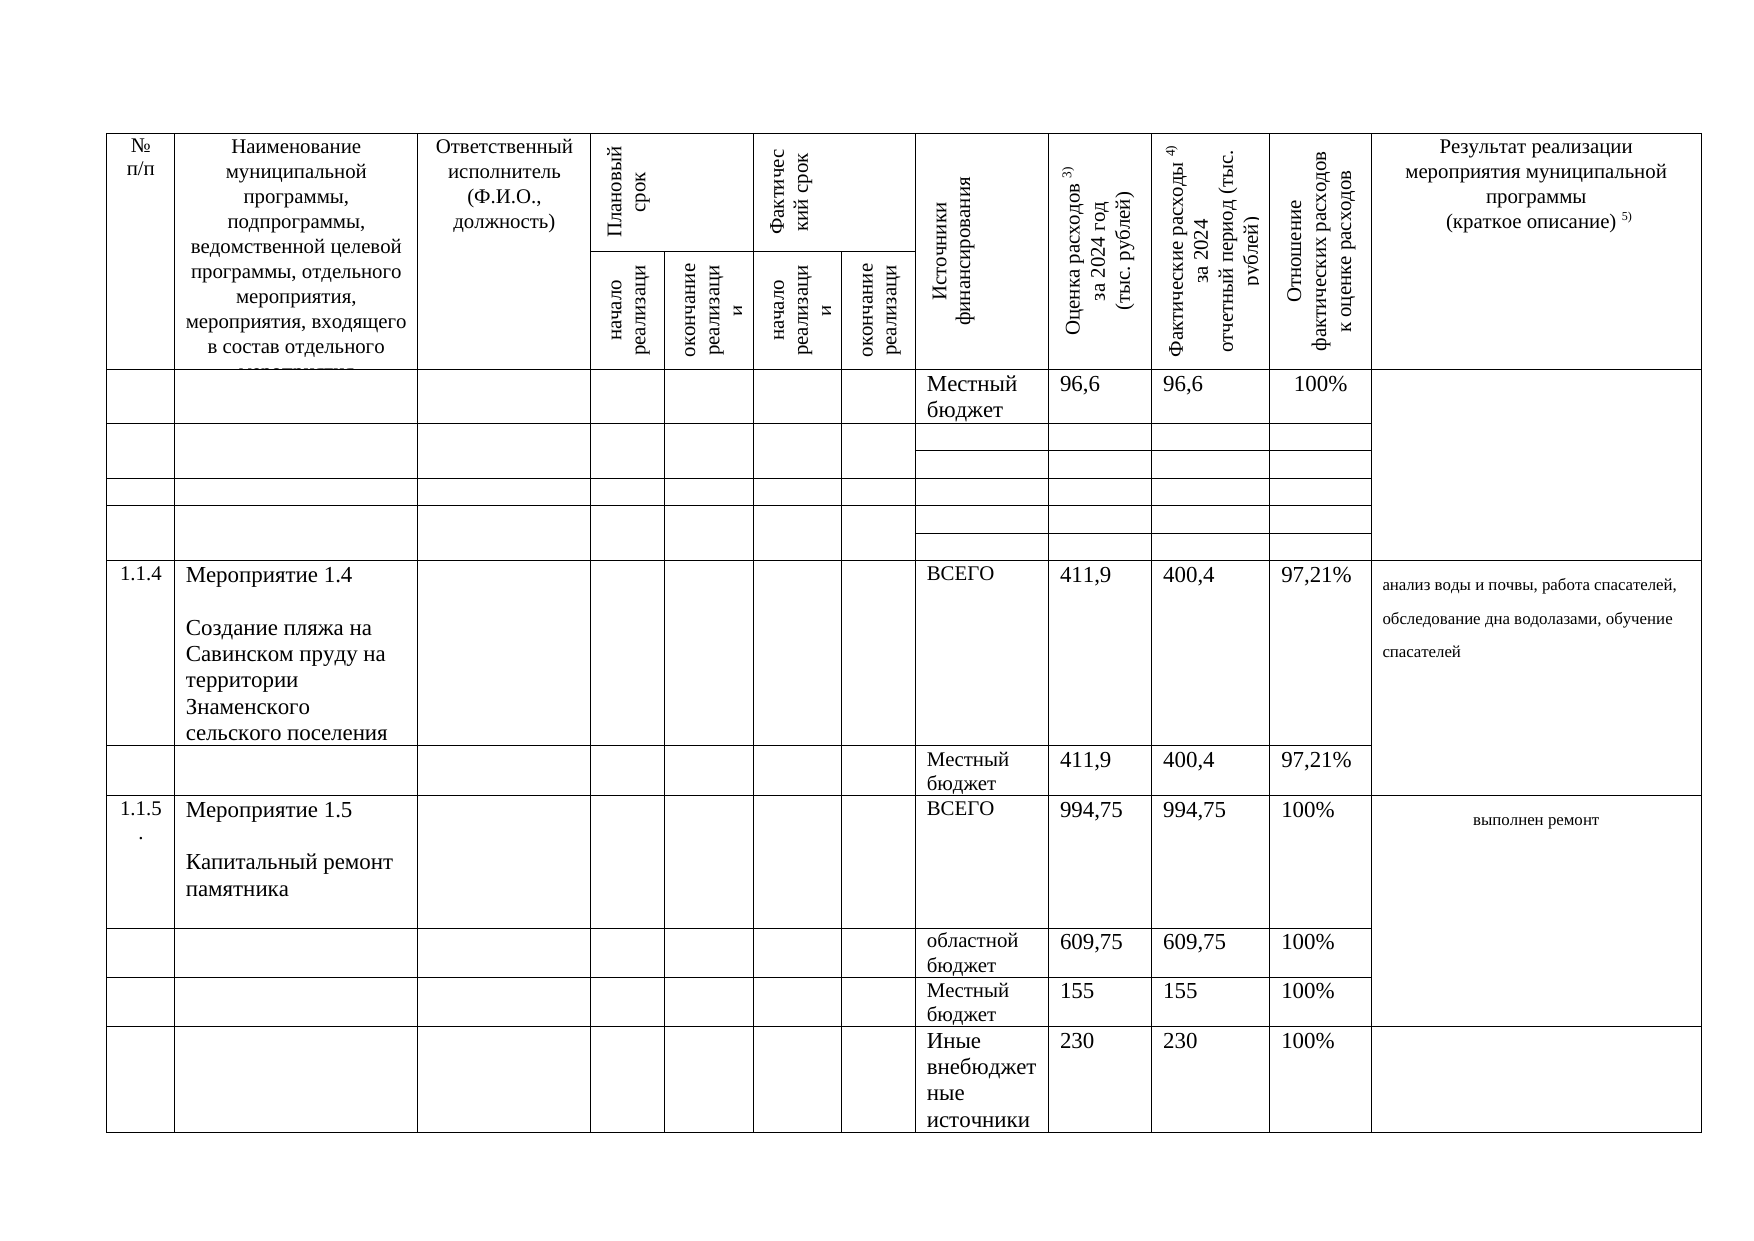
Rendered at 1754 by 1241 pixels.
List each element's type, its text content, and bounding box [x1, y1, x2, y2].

table_cell 411,9 [1049, 746, 1151, 794]
table_cell [842, 561, 915, 745]
table_cell 1.1.4 [107, 561, 174, 745]
table_cell [842, 796, 915, 927]
table_cell [754, 978, 841, 1026]
table_cell [418, 978, 590, 1026]
table_cell [842, 1027, 915, 1132]
table_cell 1.1.5. [107, 796, 174, 927]
table_cell [107, 370, 174, 423]
table_cell 100% [1270, 796, 1371, 927]
table_header Отношение фактических расходов к оценке расходов (в процентах) [1270, 134, 1371, 369]
table_cell [1270, 479, 1371, 505]
table_cell [175, 370, 417, 423]
table_cell [754, 370, 841, 423]
table_cell [107, 1027, 174, 1132]
table_cell [665, 479, 753, 505]
table_cell [1049, 424, 1151, 450]
table_cell 96,6 [1152, 370, 1269, 423]
table_header Оценка расходов 3) за 2024 год (тыс. рублей) [1049, 134, 1151, 369]
table_cell [916, 534, 1048, 560]
table_cell [1152, 451, 1269, 478]
table_cell [1152, 424, 1269, 450]
table_cell 100% [1270, 978, 1371, 1026]
table_cell областной бюджет [916, 929, 1048, 977]
table_cell Местный бюджет [916, 746, 1048, 794]
table_cell [916, 479, 1048, 505]
table_cell [1049, 451, 1151, 478]
table_cell 609,75 [1152, 929, 1269, 977]
table_cell 155 [1152, 978, 1269, 1026]
table_cell [916, 451, 1048, 478]
table_cell [418, 746, 590, 794]
table_cell начало реализации [591, 252, 664, 369]
table_cell [175, 506, 417, 560]
table_cell [175, 746, 417, 794]
table_cell [842, 424, 915, 478]
table_cell 96,6 [1049, 370, 1151, 423]
table_cell [665, 424, 753, 478]
table_cell [1152, 534, 1269, 560]
table_cell [1049, 479, 1151, 505]
table_cell [175, 424, 417, 478]
table_cell Местный бюджет [916, 978, 1048, 1026]
table_cell [842, 746, 915, 794]
table_cell [842, 929, 915, 977]
table_cell 400,4 [1152, 561, 1269, 745]
table_cell [754, 746, 841, 794]
table_cell [107, 929, 174, 977]
table_cell 230 [1152, 1027, 1269, 1132]
table_cell [591, 746, 664, 794]
table_cell [842, 370, 915, 423]
table_cell 97,21% [1270, 746, 1371, 794]
table_cell 100% [1270, 1027, 1371, 1132]
table_cell [916, 506, 1048, 532]
table_cell [418, 506, 590, 560]
table_cell [418, 1027, 590, 1132]
table_cell [175, 1027, 417, 1132]
table_cell [175, 929, 417, 977]
table_cell [175, 479, 417, 505]
table_cell [754, 506, 841, 560]
table_cell [1049, 506, 1151, 532]
table_cell 97,21% [1270, 561, 1371, 745]
table_cell ВСЕГО [916, 561, 1048, 745]
table_cell [1270, 451, 1371, 478]
table_cell [754, 479, 841, 505]
table_cell [665, 561, 753, 745]
table_cell [1152, 506, 1269, 532]
table_cell 155 [1049, 978, 1151, 1026]
table_cell [591, 424, 664, 478]
table_cell [591, 929, 664, 977]
table_cell анализ воды и почвы, работа спасателей, обследование дна водолазами, обучение спасателей [1372, 561, 1701, 794]
table_cell [1152, 479, 1269, 505]
table_cell ВСЕГО [916, 796, 1048, 927]
table_cell [418, 561, 590, 745]
table_cell 994,75 [1049, 796, 1151, 927]
table_cell 230 [1049, 1027, 1151, 1132]
table_cell начало реализации [754, 252, 841, 369]
table_cell Мероприятие 1.5 Капитальный ремонт памятника [175, 796, 417, 927]
table_cell [418, 479, 590, 505]
table_cell [665, 1027, 753, 1132]
table_cell [591, 796, 664, 927]
table_header Результат реализации мероприятия муниципальной программы (краткое описание) 5) [1372, 134, 1701, 369]
table_cell Мероприятие 1.4 Создание пляжа на Савинском пруду на территории Знаменского сельского поселения [175, 561, 417, 745]
table_header Источники финансирования [916, 134, 1048, 369]
table_cell [842, 506, 915, 560]
table_cell [1049, 534, 1151, 560]
table_cell окончание реализации [665, 252, 753, 369]
table_cell [1270, 534, 1371, 560]
table_header Фактические расходы 4) за 2024 отчетный период (тыс. рублей) [1152, 134, 1269, 369]
table_cell Иные внебюджетные источники [916, 1027, 1048, 1132]
table_cell [1372, 1027, 1701, 1132]
table_cell выполнен ремонт [1372, 796, 1701, 1026]
table_header Фактический срок [754, 134, 915, 251]
table_header № п/п [107, 134, 174, 369]
table_cell [665, 796, 753, 927]
table_cell [107, 746, 174, 794]
table_cell [591, 506, 664, 560]
table_cell [591, 370, 664, 423]
table_cell [754, 424, 841, 478]
table_cell [1270, 424, 1371, 450]
table_cell [107, 479, 174, 505]
table_cell 400,4 [1152, 746, 1269, 794]
table_cell [754, 796, 841, 927]
table_cell [591, 978, 664, 1026]
table_cell [418, 796, 590, 927]
table_cell [107, 506, 174, 560]
table_cell [591, 561, 664, 745]
table_cell [418, 370, 590, 423]
table_cell [107, 978, 174, 1026]
table_cell [665, 506, 753, 560]
table_cell 411,9 [1049, 561, 1151, 745]
table_cell [842, 978, 915, 1026]
table_cell 100% [1270, 370, 1371, 423]
table_cell [591, 479, 664, 505]
table_cell [107, 424, 174, 478]
table_cell [175, 978, 417, 1026]
table_cell Местный бюджет [916, 370, 1048, 423]
table_header Плановый срок [591, 134, 753, 251]
table_header Ответственный исполнитель (Ф.И.О., должность) [418, 134, 590, 369]
table_cell 609,75 [1049, 929, 1151, 977]
table_cell [591, 1027, 664, 1132]
table_cell окончание реализации [842, 252, 915, 369]
table_cell [916, 424, 1048, 450]
table_cell 100% [1270, 929, 1371, 977]
table_cell [665, 978, 753, 1026]
table_cell [665, 746, 753, 794]
table_cell [665, 370, 753, 423]
table_cell [842, 479, 915, 505]
table_cell [418, 424, 590, 478]
table_cell 994,75 [1152, 796, 1269, 927]
table_cell [754, 1027, 841, 1132]
table_cell [665, 929, 753, 977]
table_cell [418, 929, 590, 977]
table_cell [754, 929, 841, 977]
table_cell [1270, 506, 1371, 532]
table_cell [754, 561, 841, 745]
table_header Наименование муниципальной программы, подпрограммы, ведомственной целевой программы, отдельного мероприятия, мероприятия, входящего в состав отдельного мероприятия [175, 134, 417, 369]
